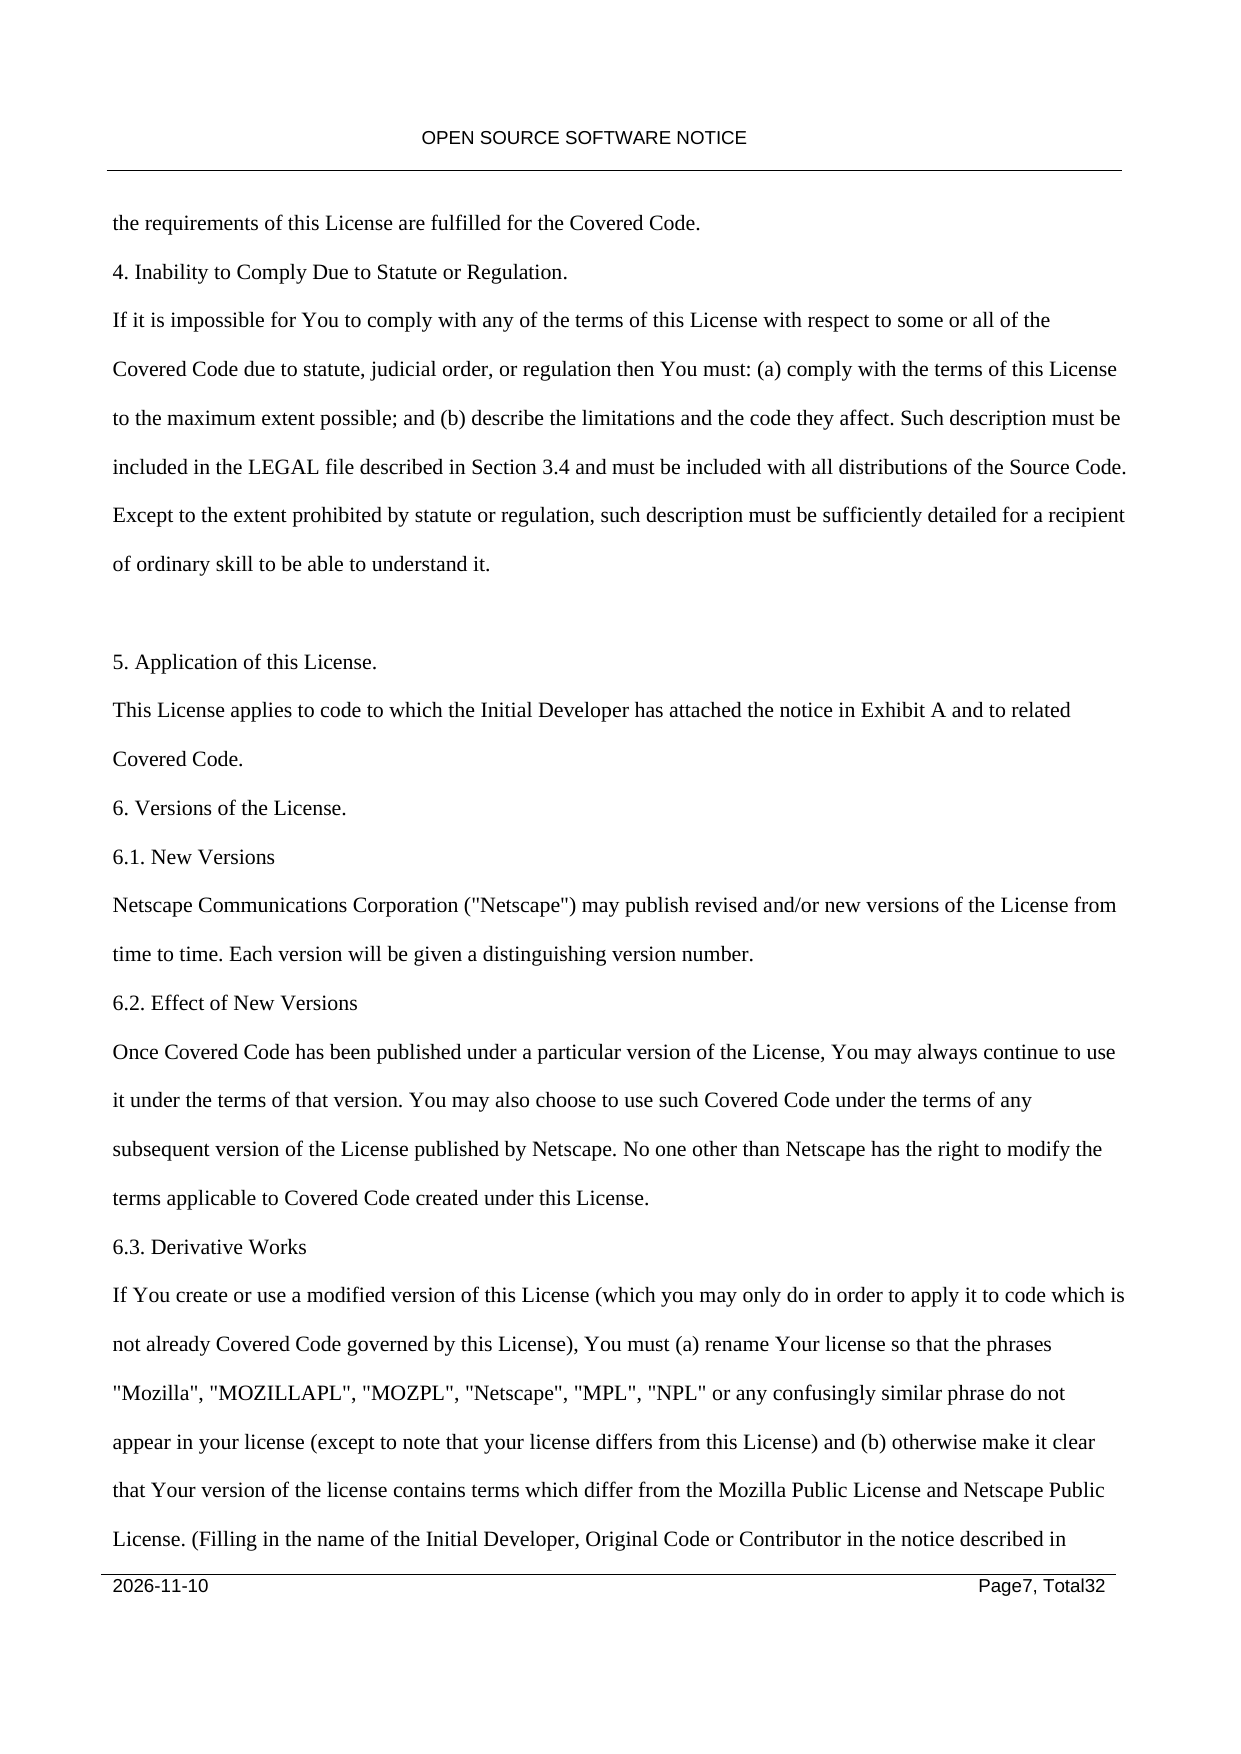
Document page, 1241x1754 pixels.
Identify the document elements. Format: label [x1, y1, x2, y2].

text [112, 206, 1128, 1555]
